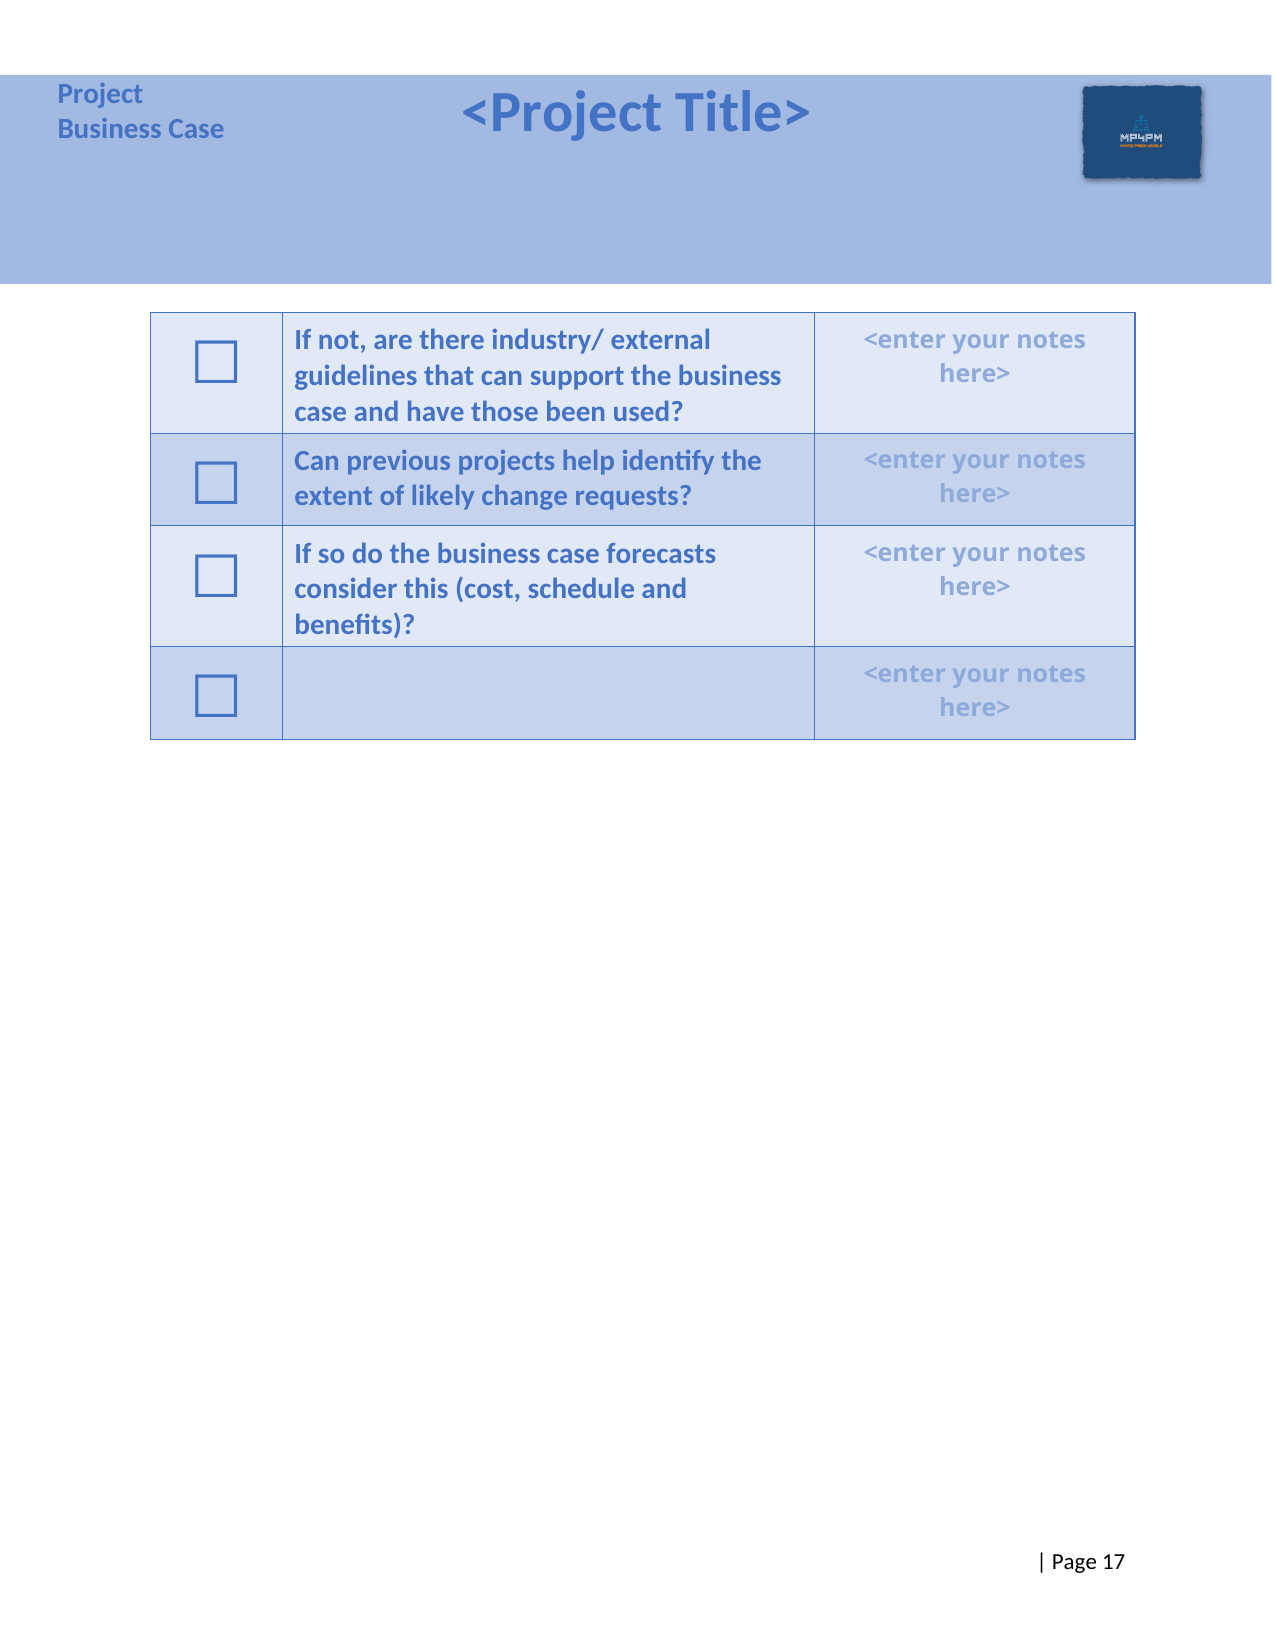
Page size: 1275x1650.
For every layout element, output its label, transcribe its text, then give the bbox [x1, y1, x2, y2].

table_cell <enter your notes here> [815, 434, 1134, 525]
table_cell If so do the business case forecasts consider this (cost, schedule and benefits)? [283, 526, 814, 646]
table_cell ☐ [151, 313, 282, 432]
table_cell If not, are there industry/ external guidelines that can support the business case and have those been used? [283, 313, 814, 432]
table_cell Can previous projects help identify the extent of likely change requests? [283, 434, 814, 525]
table_cell <enter your notes here> [815, 647, 1134, 739]
table_cell <enter your notes here> [815, 313, 1134, 432]
table_cell ☐ [151, 434, 282, 525]
table_cell ☐ [151, 647, 282, 739]
table_cell <enter your notes here> [815, 526, 1134, 646]
table_cell [283, 647, 814, 739]
table_cell ☐ [151, 526, 282, 646]
picture [1071, 75, 1213, 190]
